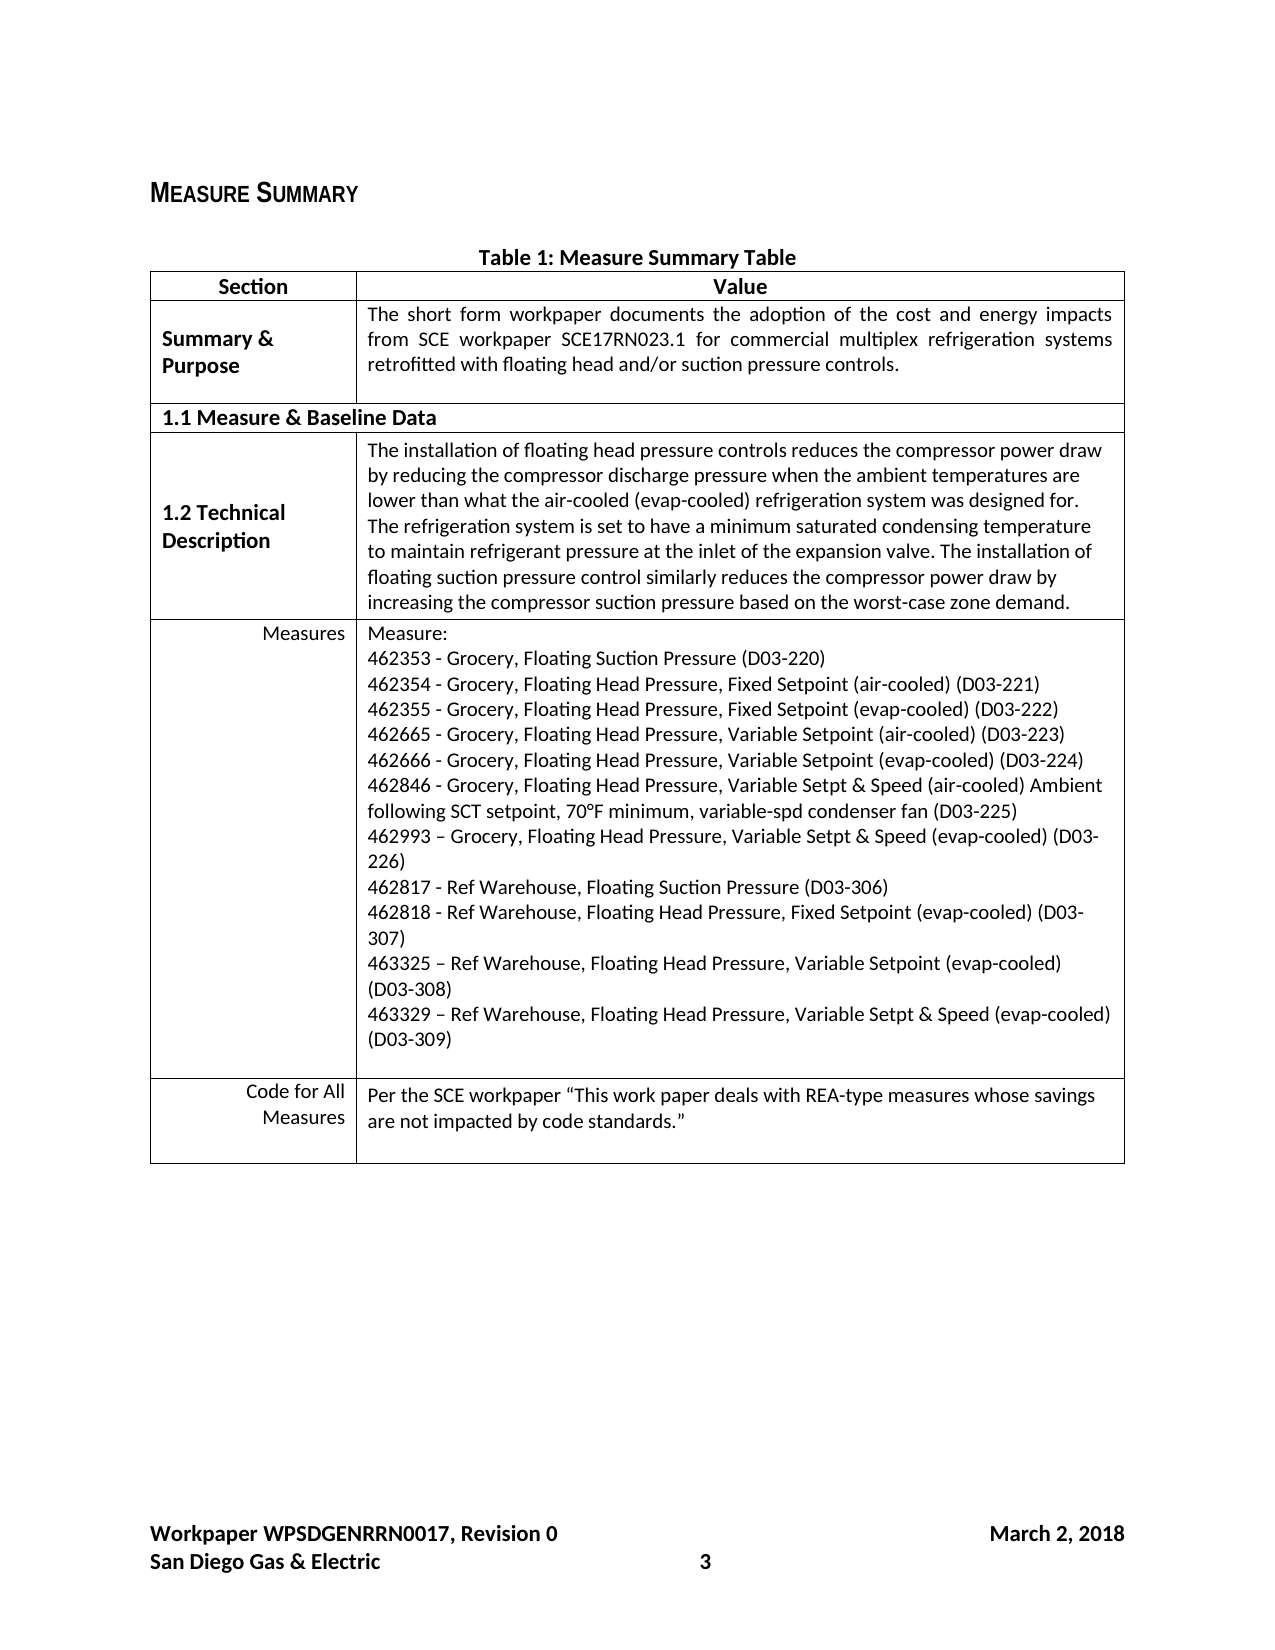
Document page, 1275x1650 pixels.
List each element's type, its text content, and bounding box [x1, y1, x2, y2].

table_cell Per the SCE workpaper “This work paper deals with REA-type measures whose savings are not impacted by code standards.” [357, 1079, 1124, 1163]
table_header Value [357, 272, 1124, 300]
table_cell 1.2 Technical Description [151, 433, 356, 619]
table_cell Code for All Measures [151, 1079, 356, 1163]
table_cell Measures [151, 620, 356, 1077]
subtitle Measure Summary [150, 175, 1125, 208]
table_header Section [151, 272, 356, 300]
table_cell The installation of floating head pressure controls reduces the compressor power draw by reducing the compressor discharge pressure when the ambient temperatures are lower than what the air-cooled (evap-cooled) refrigeration system was designed for. The refrigeration system is set to have a minimum saturated condensing temperature to maintain refrigerant pressure at the inlet of the expansion valve. The installation of floating suction pressure control similarly reduces the compressor power draw by increasing the compressor suction pressure based on the worst-case zone demand. [357, 433, 1124, 619]
table_cell Measure: 462353 - Grocery, Floating Suction Pressure (D03-220) 462354 - Grocery, Floating Head Pressure, Fixed Setpoint (air-cooled) (D03-221) 462355 - Grocery, Floating Head Pressure, Fixed Setpoint (evap-cooled) (D03-222) 462665 - Grocery, Floating Head Pressure, Variable Setpoint (air-cooled) (D03-223) 462666 - Grocery, Floating Head Pressure, Variable Setpoint (evap-cooled) (D03-224) 462846 - Grocery, Floating Head Pressure, Variable Setpt & Speed (air-cooled) Ambient following SCT setpoint, 70°F minimum, variable-spd condenser fan (D03-225) 462993 – Grocery, Floating Head Pressure, Variable Setpt & Speed (evap-cooled) (D03-226) 462817 - Ref Warehouse, Floating Suction Pressure (D03-306) 462818 - Ref Warehouse, Floating Head Pressure, Fixed Setpoint (evap-cooled) (D03-307) 463325 – Ref Warehouse, Floating Head Pressure, Variable Setpoint (evap-cooled) (D03-308) 463329 – Ref Warehouse, Floating Head Pressure, Variable Setpt & Speed (evap-cooled) (D03-309) [357, 620, 1124, 1077]
table_cell The short form workpaper documents the adoption of the cost and energy impacts from SCE workpaper SCE17RN023.1 for commercial multiplex refrigeration systems retrofitted with floating head and/or suction pressure controls. [357, 301, 1124, 402]
table_cell 1.1 Measure & Baseline Data [151, 404, 1124, 432]
table_cell Summary & Purpose [151, 301, 356, 402]
